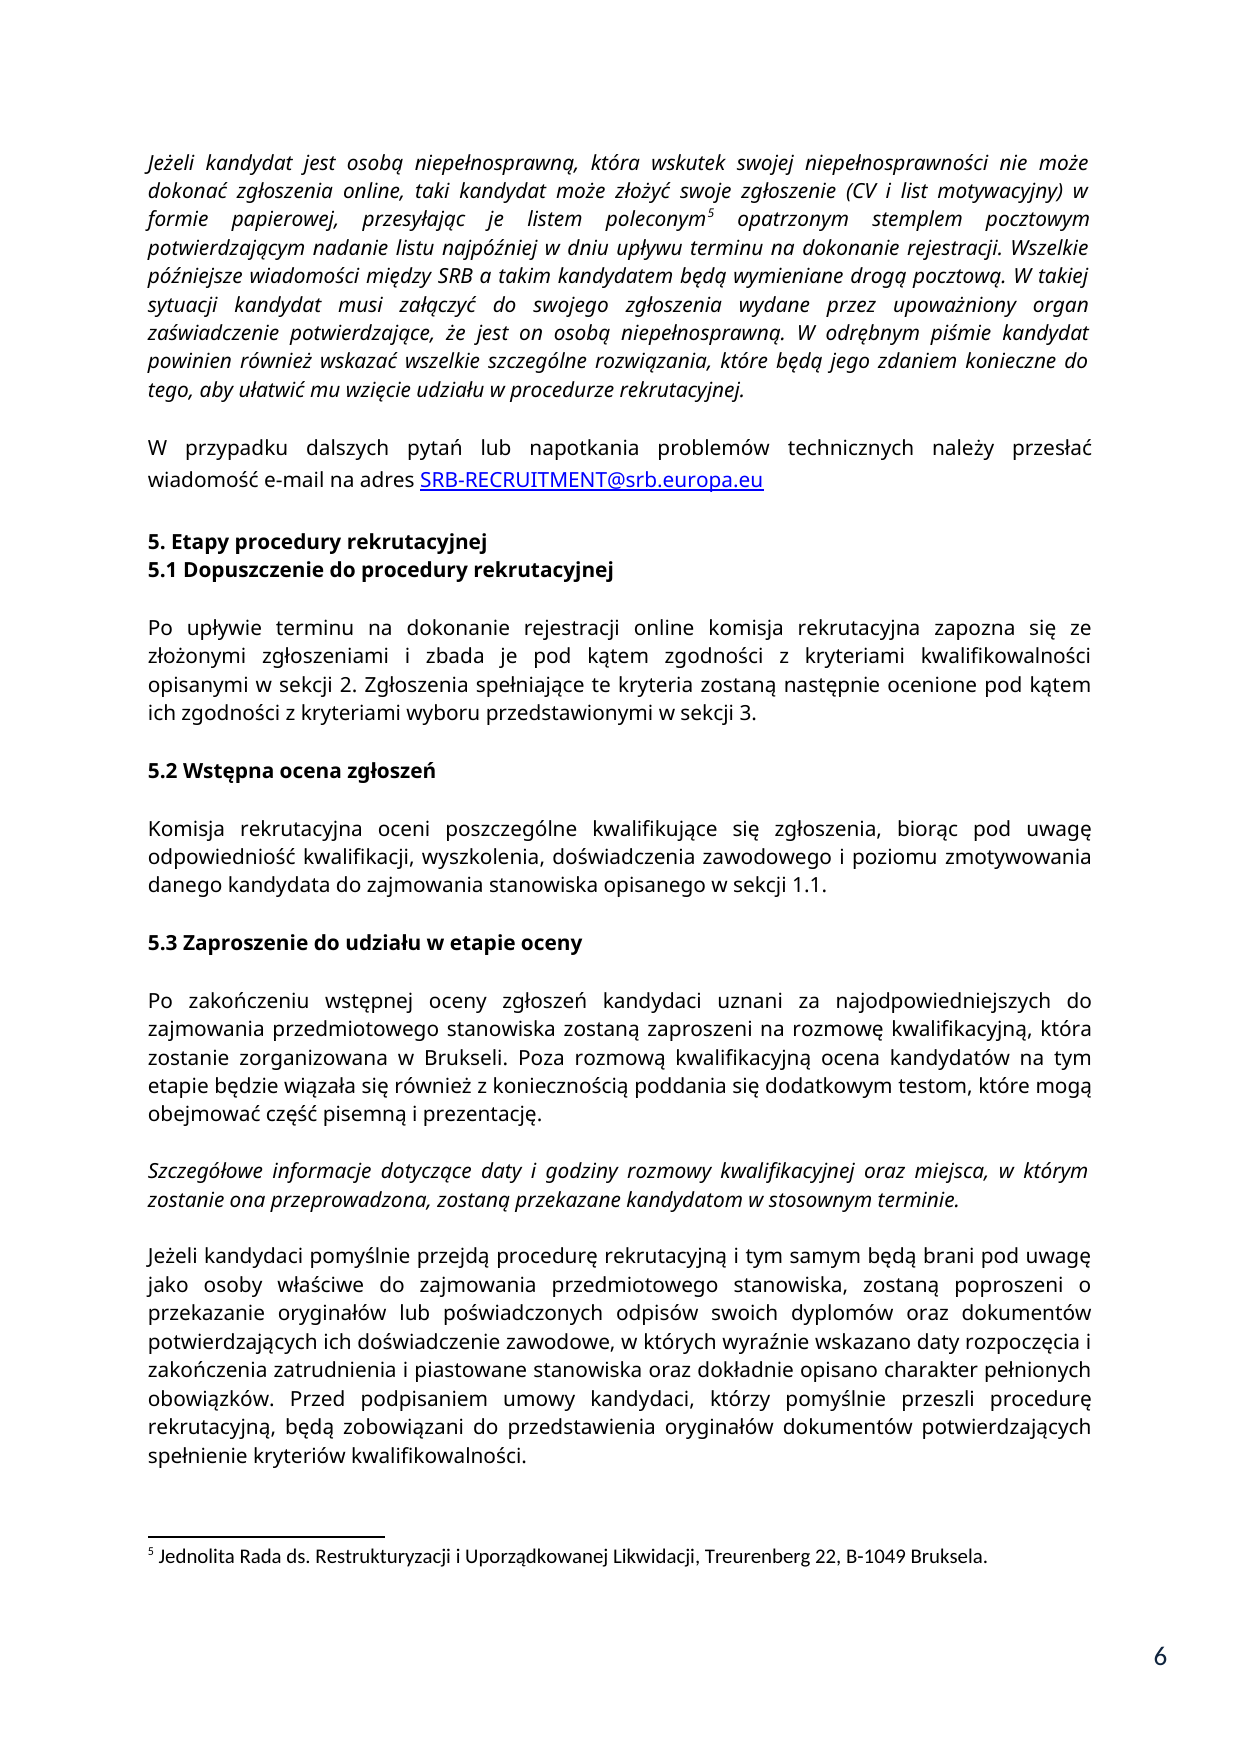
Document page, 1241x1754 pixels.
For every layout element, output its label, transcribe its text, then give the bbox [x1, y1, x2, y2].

text Komisja rekrutacyjna oceni poszczególne kwalifikujące się zgłoszenia, biorąc pod uwagę odpowiedniość kwalifikacji, wyszkolenia, doświadczenia zawodowego i poziomu zmotywowania danego kandydata do zajmowania stanowiska opisanego w sekcji 1.1. [148, 814, 1093, 899]
text Po upływie terminu na dokonanie rejestracji online komisja rekrutacyjna zapozna się ze złożonymi zgłoszeniami i zbada je pod kątem zgodności z kryteriami kwalifikowalności opisanymi w sekcji 2. Zgłoszenia spełniające te kryteria zostaną następnie ocenione pod kątem ich zgodności z kryteriami wyboru przedstawionymi w sekcji 3. [148, 613, 1093, 727]
text Jeżeli kandydaci pomyślnie przejdą procedurę rekrutacyjną i tym samym będą brani pod uwagę jako osoby właściwe do zajmowania przedmiotowego stanowiska, zostaną poproszeni o przekazanie oryginałów lub poświadczonych odpisów swoich dyplomów oraz dokumentów potwierdzających ich doświadczenie zawodowe, w których wyraźnie wskazano daty rozpoczęcia i zakończenia zatrudnienia i piastowane stanowiska oraz dokładnie opisano charakter pełnionych obowiązków. Przed podpisaniem umowy kandydaci, którzy pomyślnie przeszli procedurę rekrutacyjną, będą zobowiązani do przedstawienia oryginałów dokumentów potwierdzających spełnienie kryteriów kwalifikowalności. [148, 1242, 1093, 1469]
subtitle Etapy procedury rekrutacyjnej [148, 527, 1093, 556]
subtitle Zaproszenie do udziału w etapie oceny [148, 928, 1093, 957]
text W przypadku dalszych pytań lub napotkania problemów technicznych należy przesłać wiadomość e-mail na adres SRB-RECRUITMENT@srb.europa.eu [148, 433, 1093, 494]
text Po zakończeniu wstępnej oceny zgłoszeń kandydaci uznani za najodpowiedniejszych do zajmowania przedmiotowego stanowiska zostaną zaproszeni na rozmowę kwalifikacyjną, która zostanie zorganizowana w Brukseli. Poza rozmową kwalifikacyjną ocena kandydatów na tym etapie będzie wiązała się również z koniecznością poddania się dodatkowym testom, które mogą obejmować część pisemną i prezentację. [148, 986, 1093, 1128]
subtitle Dopuszczenie do procedury rekrutacyjnej [148, 556, 1093, 584]
subtitle Wstępna ocena zgłoszeń [148, 756, 1093, 784]
text Jeżeli kandydat jest osobą niepełnosprawną, która wskutek swojej niepełnosprawności nie może dokonać zgłoszenia online, taki kandydat może złożyć swoje zgłoszenie (CV i list motywacyjny) w formie papierowej, przesyłając je listem poleconym opatrzonym stemplem pocztowym potwierdzającym nadanie listu najpóźniej w dniu upływu terminu na dokonanie rejestracji. Wszelkie późniejsze wiadomości między SRB a takim kandydatem będą wymieniane drogą pocztową. W takiej sytuacji kandydat musi załączyć do swojego zgłoszenia wydane przez upoważniony organ zaświadczenie potwierdzające, że jest on osobą niepełnosprawną. W odrębnym piśmie kandydat powinien również wskazać wszelkie szczególne rozwiązania, które będą jego zdaniem konieczne do tego, aby ułatwić mu wzięcie udziału w procedurze rekrutacyjnej. [148, 148, 1093, 403]
text Szczegółowe informacje dotyczące daty i godziny rozmowy kwalifikacyjnej oraz miejsca, w którym zostanie ona przeprowadzona, zostaną przekazane kandydatom w stosownym terminie. [148, 1156, 1093, 1213]
